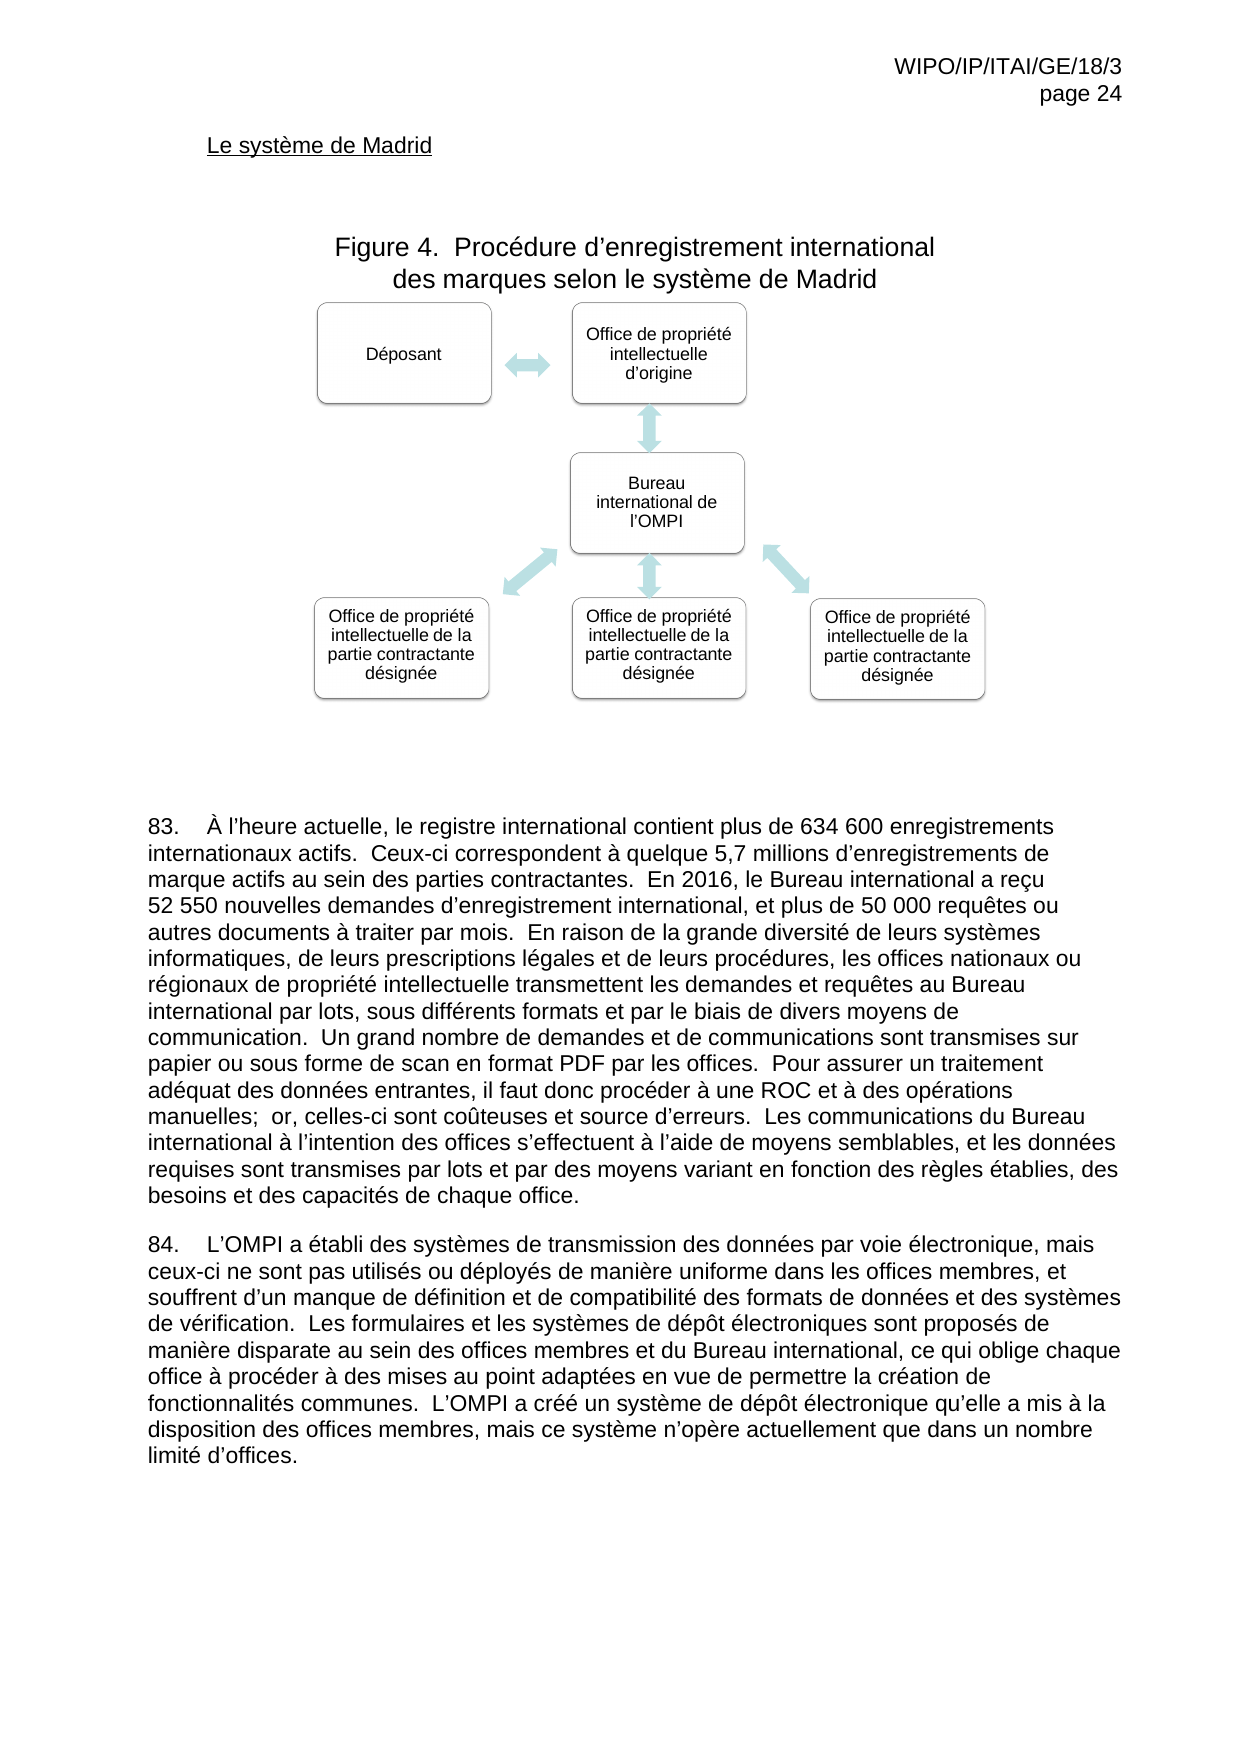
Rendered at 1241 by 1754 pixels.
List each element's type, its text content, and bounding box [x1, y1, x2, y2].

subtitle Le système de Madrid [148, 132, 1122, 158]
list L’OMPI a établi des systèmes de transmission des données par voie électronique, mais ceux-ci ne sont pas utilisés ou déployés de manière uniforme dans les offices membres, et souffrent d’un manque de définition et de compatibilité des formats de données et des systèmes de vérification. Les formulaires et les systèmes de dépôt électroniques sont proposés de manière disparate au sein des offices membres et du Bureau international, ce qui oblige chaque office à procéder à des mises au point adaptées en vue de permettre la création de fonctionnalités communes. L’OMPI a créé un système de dépôt électronique qu’elle a mis à la disposition des offices membres, mais ce système n’opère actuellement que dans un nombre limité d’offices. [148, 1231, 1122, 1468]
list À l’heure actuelle, le registre international contient plus de 634 600 enregistrements internationaux actifs. Ceux-ci correspondent à quelque 5,7 millions d’enregistrements de marque actifs au sein des parties contractantes. En 2016, le Bureau international a reçu 52 550 nouvelles demandes d’enregistrement international, et plus de 50 000 requêtes ou autres documents à traiter par mois. En raison de la grande diversité de leurs systèmes informatiques, de leurs prescriptions légales et de leurs procédures, les offices nationaux ou régionaux de propriété intellectuelle transmettent les demandes et requêtes au Bureau international par lots, sous différents formats et par le biais de divers moyens de communication. Un grand nombre de demandes et de communications sont transmises sur papier ou sous forme de scan en format PDF par les offices. Pour assurer un traitement adéquat des données entrantes, il faut donc procéder à une ROC et à des opérations manuelles; or, celles-ci sont coûteuses et source d’erreurs. Les communications du Bureau international à l’intention des offices s’effectuent à l’aide de moyens semblables, et les données requises sont transmises par lots et par des moyens variant en fonction des règles établies, des besoins et des capacités de chaque office. [148, 813, 1122, 1208]
